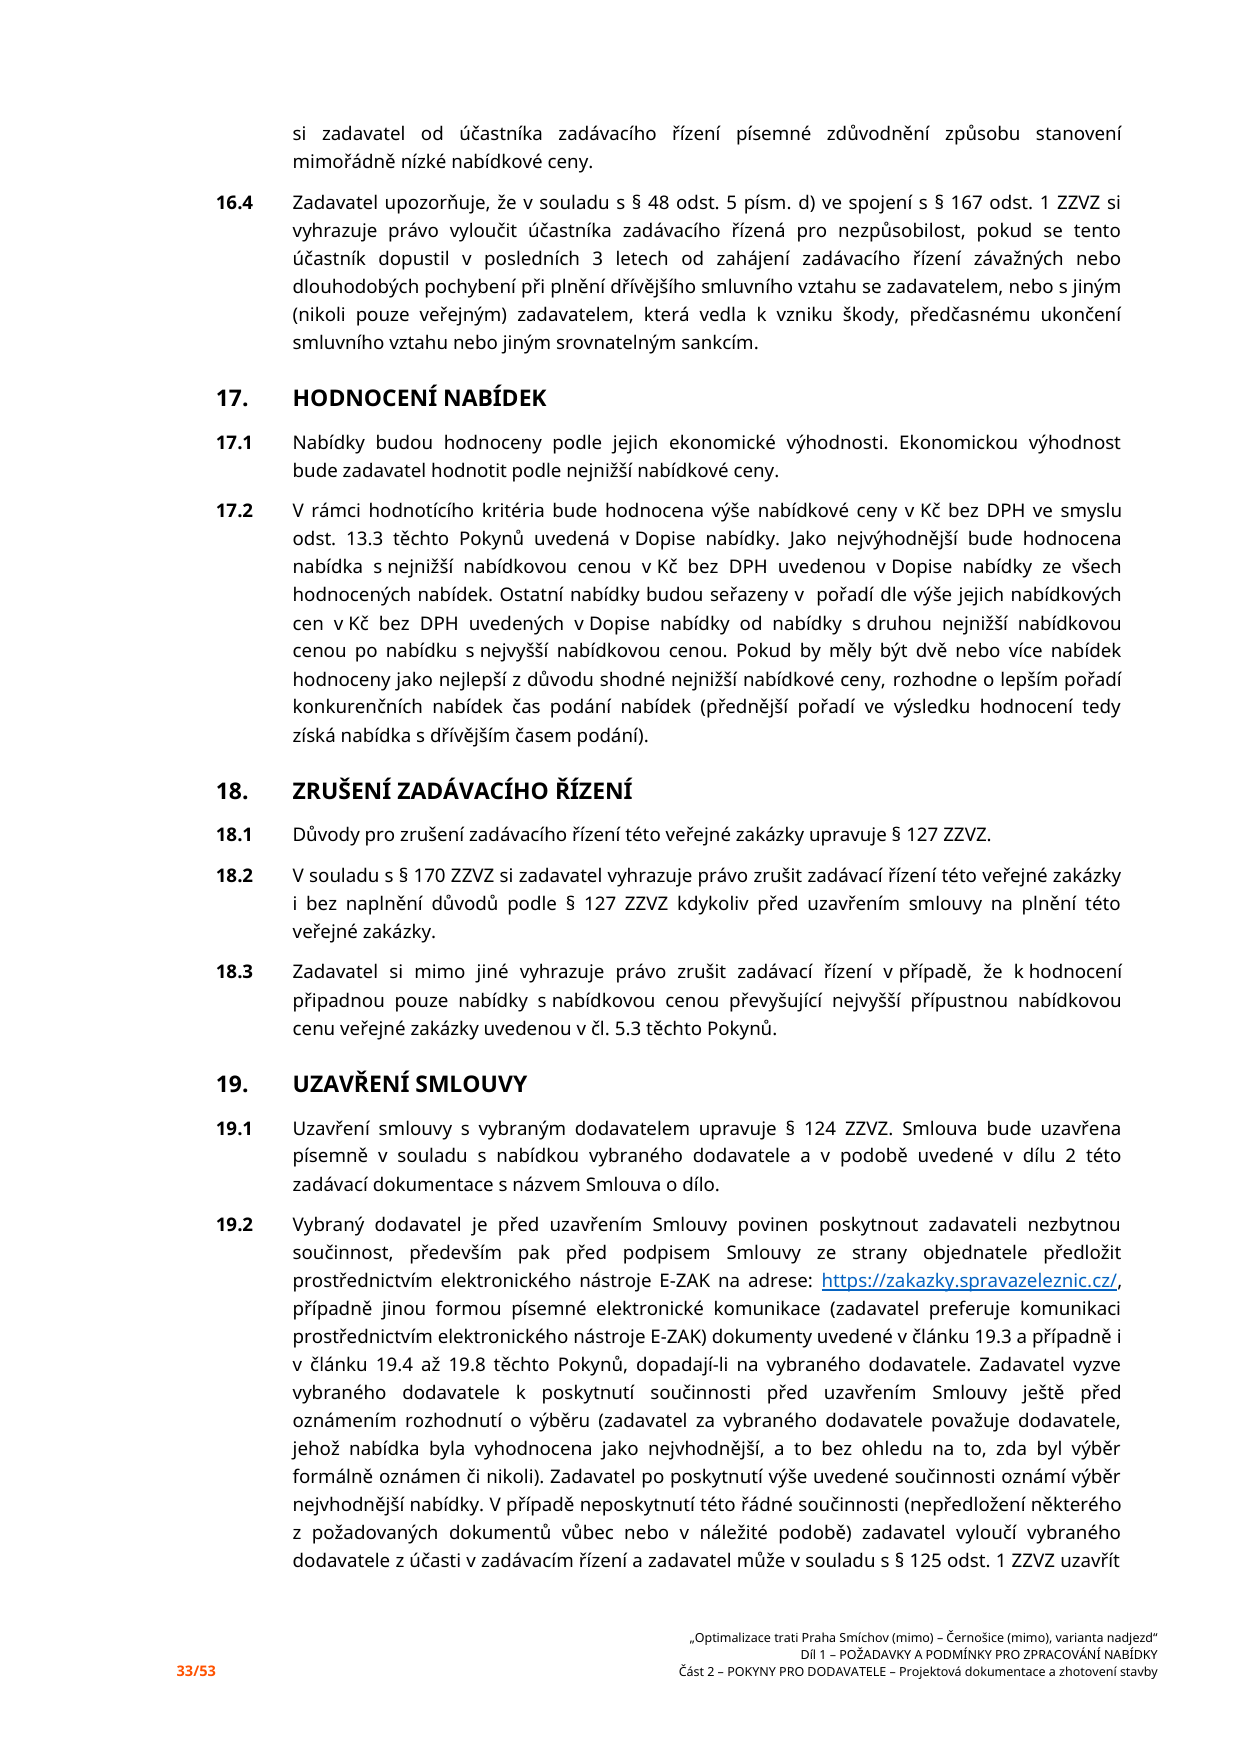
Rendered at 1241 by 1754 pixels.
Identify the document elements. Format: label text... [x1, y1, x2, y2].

text Zadavatel upozorňuje, že v souladu s § 48 odst. 5 písm. d) ve spojení s § 167 odst. 1 ZZVZ si vyhrazuje právo vyloučit účastníka zadávacího řízená pro nezpůsobilost, pokud se tento účastník dopustil v posledních 3 letech od zahájení zadávacího řízení závažných nebo dlouhodobých pochybení při plnění dřívějšího smluvního vztahu se zadavatelem, nebo s jiným (nikoli pouze veřejným) zadavatelem, která vedla k vzniku škody, předčasnému ukončení smluvního vztahu nebo jiným srovnatelným sankcím. [216, 189, 1122, 355]
text HODNOCENÍ NABÍDEK [216, 382, 1122, 413]
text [216, 121, 1122, 174]
text ZRUŠENÍ ZADÁVACÍHO ŘÍZENÍ [216, 775, 1122, 806]
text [216, 1211, 1122, 1573]
text Důvody pro zrušení zadávacího řízení této veřejné zakázky upravuje § 127 ZZVZ. [216, 822, 1122, 847]
text Uzavření smlouvy s vybraným dodavatelem upravuje § 124 ZZVZ. Smlouva bude uzavřena písemně v souladu s nabídkou vybraného dodavatele a v podobě uvedené v dílu 2 této zadávací dokumentace s názvem Smlouva o dílo. [216, 1115, 1122, 1196]
text V souladu s § 170 ZZVZ si zadavatel vyhrazuje právo zrušit zadávací řízení této veřejné zakázky i bez naplnění důvodů podle § 127 ZZVZ kdykoliv před uzavřením smlouvy na plnění této veřejné zakázky. [216, 862, 1122, 944]
text UZAVŘENÍ SMLOUVY [216, 1068, 1122, 1099]
text Nabídky budou hodnoceny podle jejich ekonomické výhodnosti. Ekonomickou výhodnost bude zadavatel hodnotit podle nejnižší nabídkové ceny. [216, 429, 1122, 483]
text V rámci hodnotícího kritéria bude hodnocena výše nabídkové ceny v Kč bez DPH ve smyslu odst. 13.3 těchto Pokynů uvedená v Dopise nabídky. Jako nejvýhodnější bude hodnocena nabídka s nejnižší nabídkovou cenou v Kč bez DPH uvedenou v Dopise nabídky ze všech hodnocených nabídek. Ostatní nabídky budou seřazeny v pořadí dle výše jejich nabídkových cen v Kč bez DPH uvedených v Dopise nabídky od nabídky s druhou nejnižší nabídkovou cenou po nabídku s nejvyšší nabídkovou cenou. Pokud by měly být dvě nebo více nabídek hodnoceny jako nejlepší z důvodu shodné nejnižší nabídkové ceny, rozhodne o lepším pořadí konkurenčních nabídek čas podání nabídek (přednější pořadí ve výsledku hodnocení tedy získá nabídka s dřívějším časem podání). [216, 498, 1122, 747]
text Zadavatel si mimo jiné vyhrazuje právo zrušit zadávací řízení v případě, že k hodnocení připadnou pouze nabídky s nabídkovou cenou převyšující nejvyšší přípustnou nabídkovou cenu veřejné zakázky uvedenou v čl. 5.3 těchto Pokynů. [216, 959, 1122, 1040]
